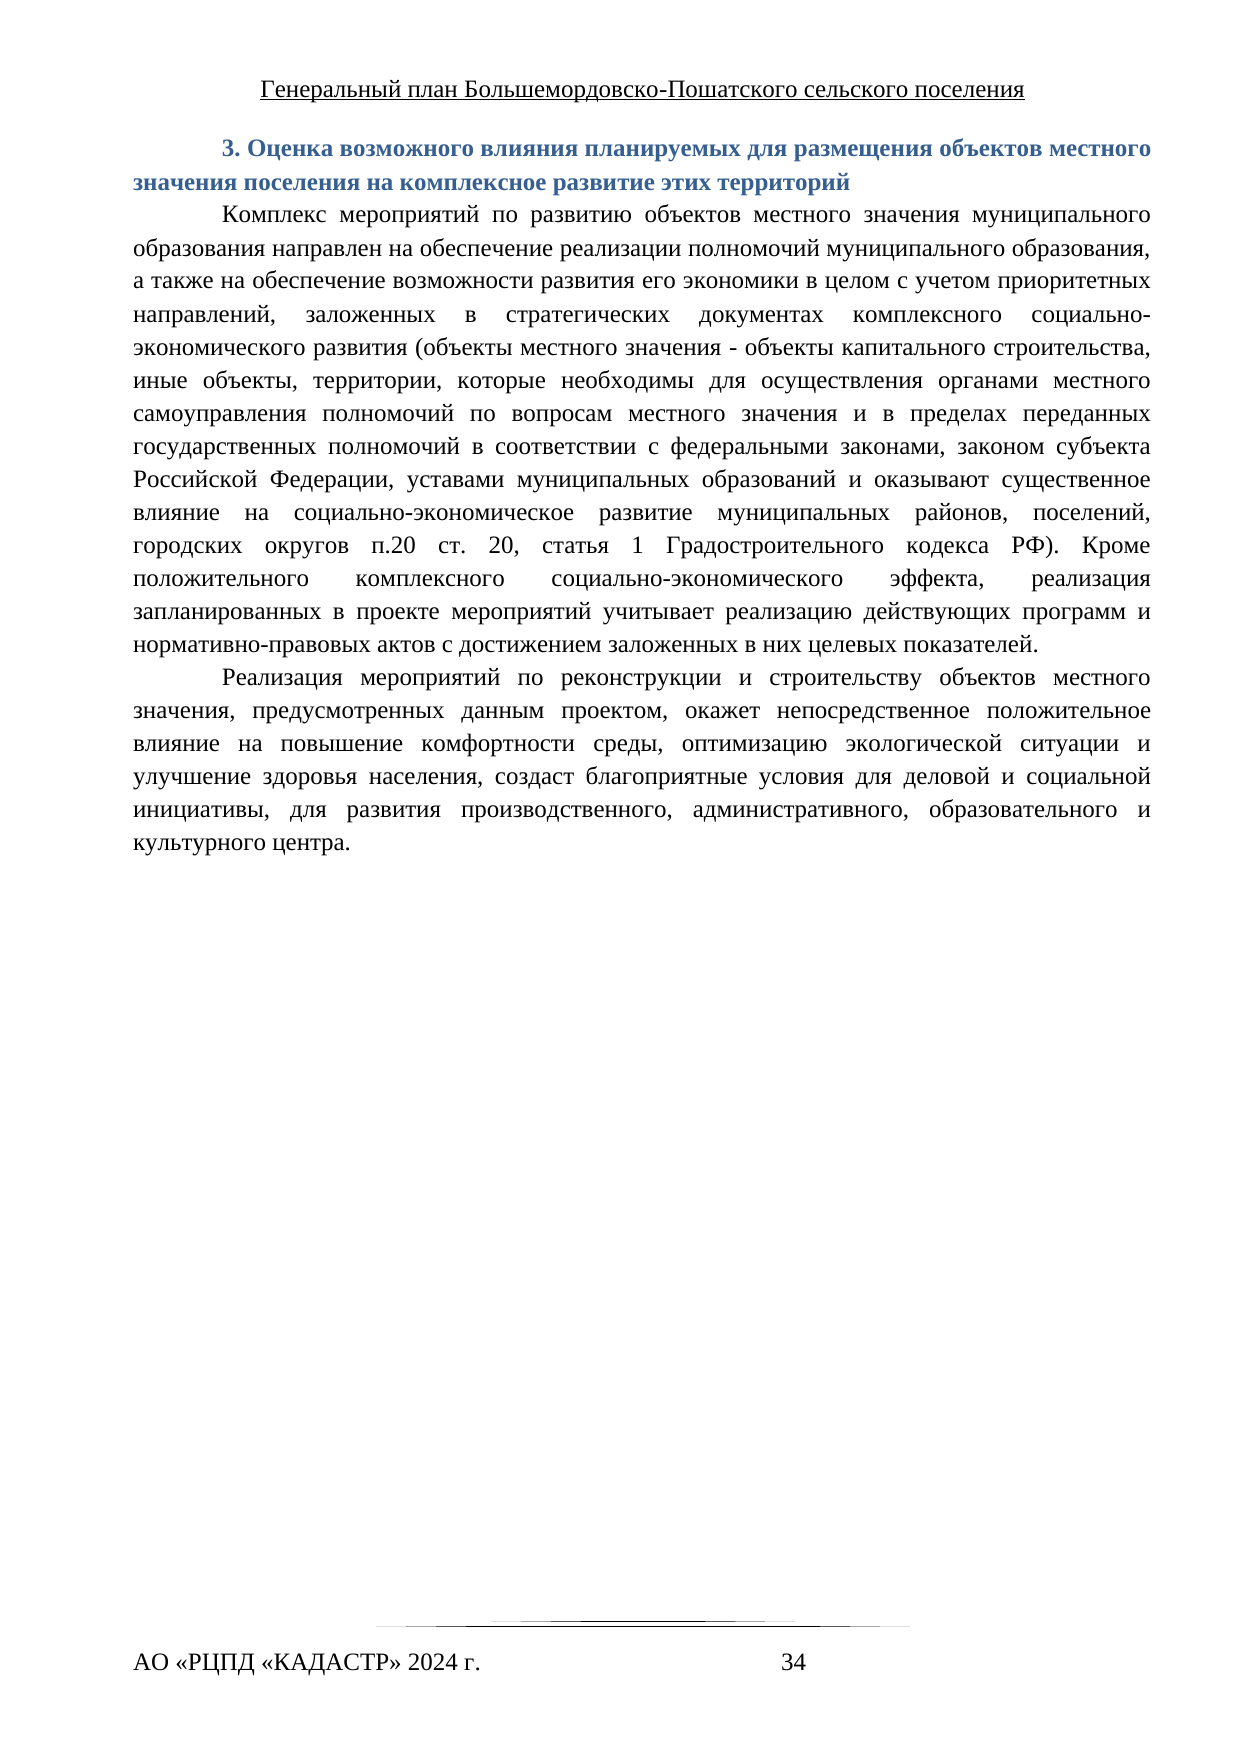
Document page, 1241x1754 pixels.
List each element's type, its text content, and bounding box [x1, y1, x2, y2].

subtitle 3. Оценка возможного влияния планируемых для размещения объектов местного значения поселения на комплексное развитие этих территорий [133, 133, 1152, 195]
text Комплекс мероприятий по развитию объектов местного значения муниципального образования направлен на обеспечение реализации полномочий муниципального образования, а также на обеспечение возможности развития его экономики в целом с учетом приоритетных направлений, заложенных в стратегических документах комплексного социально-экономического развития (объекты местного значения - объекты капитального строительства, иные объекты, территории, которые необходимы для осуществления органами местного самоуправления полномочий по вопросам местного значения и в пределах переданных государственных полномочий в соответствии с федеральными законами, законом субъекта Российской Федерации, уставами муниципальных образований и оказывают существенное влияние на социально-экономическое развитие муниципальных районов, поселений, городских округов п.20 ст. 20, статья 1 Градостроительного кодекса РФ). Кроме положительного комплексного социально-экономического эффекта, реализация запланированных в проекте мероприятий учитывает реализацию действующих программ и нормативно-правовых актов с достижением заложенных в них целевых показателей. [133, 199, 1152, 658]
text Реализация мероприятий по реконструкции и строительству объектов местного значения, предусмотренных данным проектом, окажет непосредственное положительное влияние на повышение комфортности среды, оптимизацию экологической ситуации и улучшение здоровья населения, создаст благоприятные условия для деловой и социальной инициативы, для развития производственного, административного, образовательного и культурного центра. [133, 662, 1152, 856]
